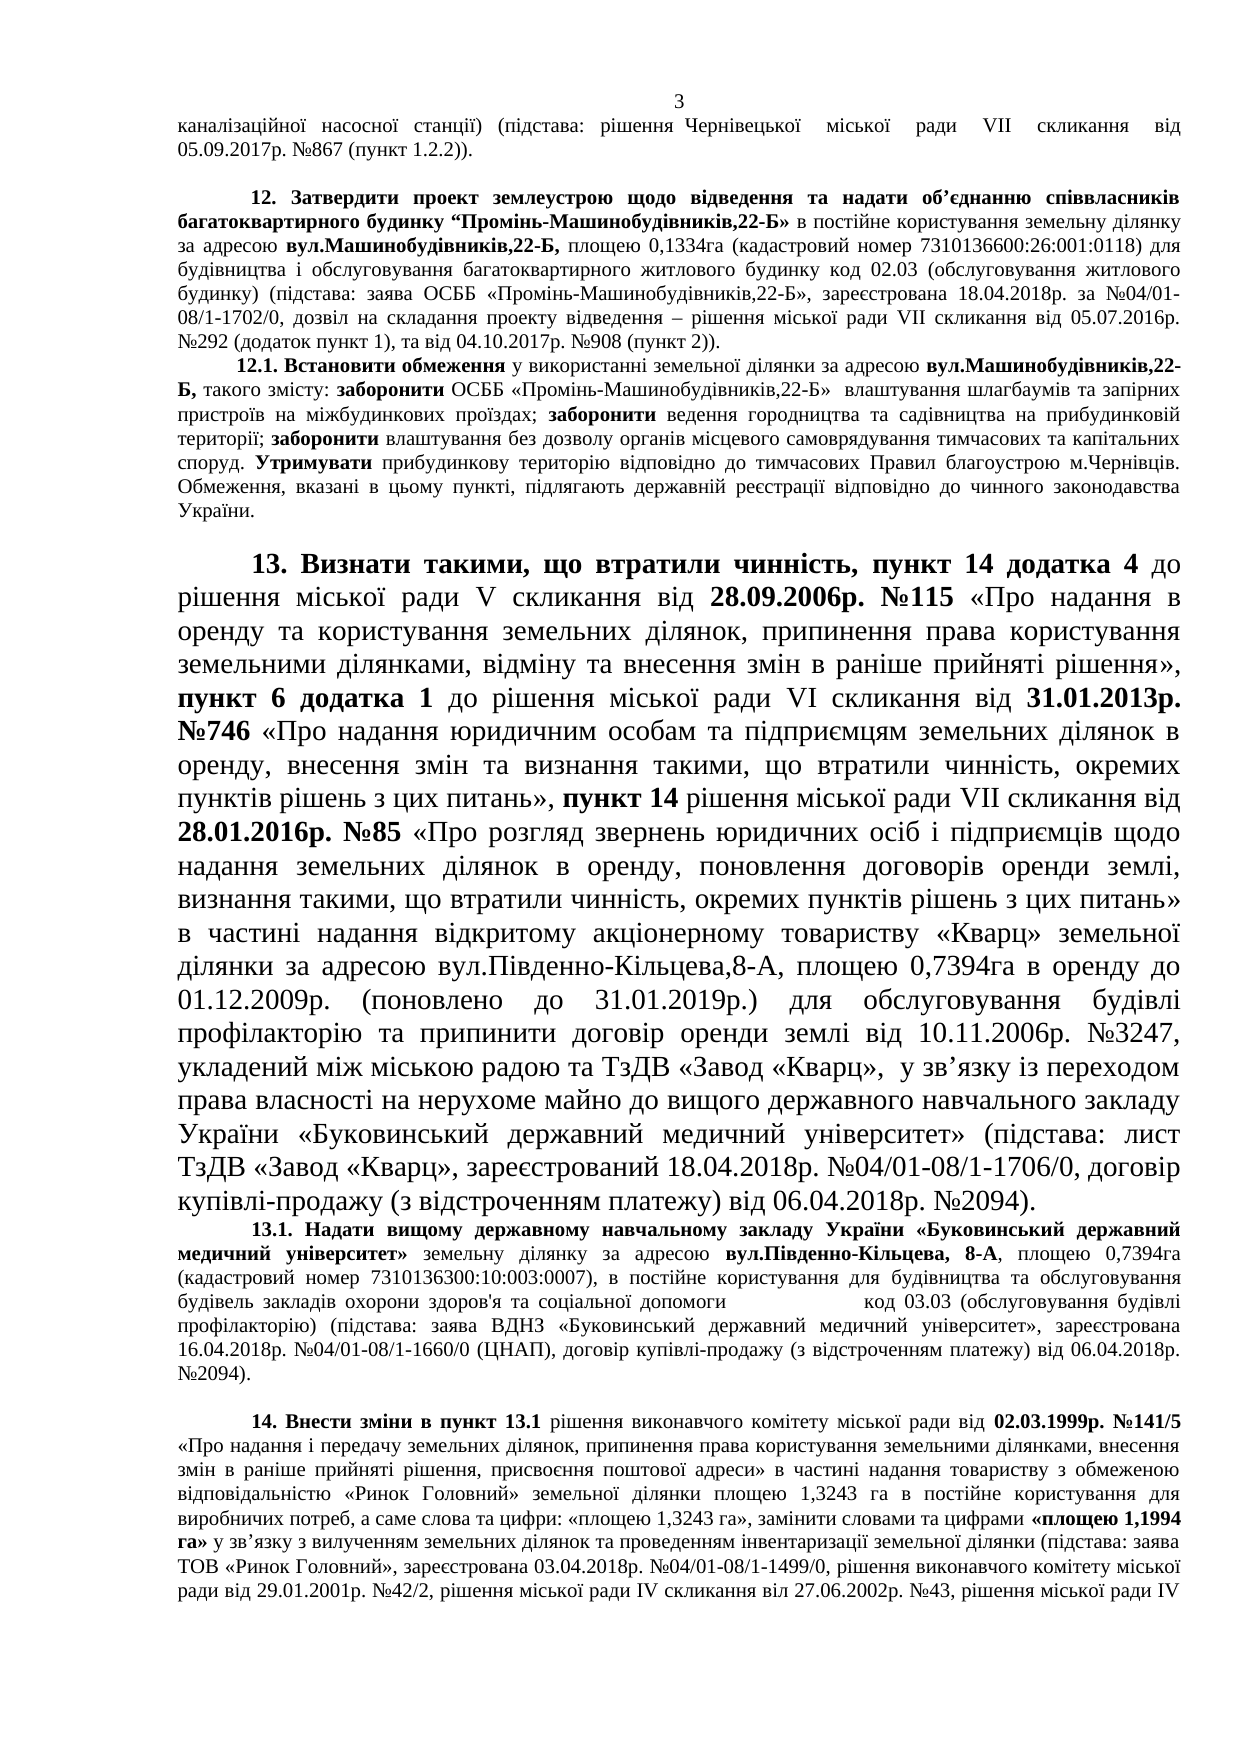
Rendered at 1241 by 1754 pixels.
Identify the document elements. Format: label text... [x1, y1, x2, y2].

text 13. Визнати такими, що втратили чинність, пункт 14 додатка 4 до рішення міської ради V скликання від 28.09.2006р. №115 «Про надання в оренду та користування земельних ділянок, припинення права користування земельними ділянками, відміну та внесення змін в раніше прийняті рішення», пункт 6 додатка 1 до рішення міської ради VІ скликання від 31.01.2013р. №746 «Про надання юридичним особам та підприємцям земельних ділянок в оренду, внесення змін та визнання такими, що втратили чинність, окремих пунктів рішень з цих питань», пункт 14 рішення міської ради VІІ скликання від 28.01.2016р. №85 «Про розгляд звернень юридичних осіб і підприємців щодо надання земельних ділянок в оренду, поновлення договорів оренди землі, визнання такими, що втратили чинність, окремих пунктів рішень з цих питань» в частині надання відкритому акціонерному товариству «Кварц» земельної ділянки за адресою вул.Південно-Кільцева,8-А, площею 0,7394га в оренду до 01.12.2009р. (поновлено до 31.01.2019р.) для обслуговування будівлі профілакторію та припинити договір оренди землі від 10.11.2006р. №3247, укладений між міською радою та ТзДВ «Завод «Кварц», у зв’язку із переходом права власності на нерухоме майно до вищого державного навчального закладу України «Буковинський державний медичний університет» (підстава: лист ТзДВ «Завод «Кварц», зареєстрований 18.04.2018р. №04/01-08/1-1706/0, договір купівлі-продажу (з відстроченням платежу) від 06.04.2018р. №2094). [177, 546, 1181, 1217]
text 13.1. Надати вищому державному навчальному закладу України «Буковинський державний медичний університет» земельну ділянку за адресою вул.Південно-Кільцева, 8-А, площею 0,7394га (кадастровий номер 7310136300:10:003:0007), в постійне користування для будівництва та обслуговування будівель закладів охорони здоров'я та соціальної допомоги код 03.03 (обслуговування будівлі профілакторію) (підстава: заява ВДНЗ «Буковинський державний медичний університет», зареєстрована 16.04.2018р. №04/01-08/1-1660/0 (ЦНАП), договір купівлі-продажу (з відстроченням платежу) від 06.04.2018р. №2094). [177, 1217, 1181, 1385]
text 12. Затвердити проект землеустрою щодо відведення та надати об’єднанню співвласників багатоквартирного будинку “Промінь-Машинобудівників,22-Б» в постійне користування земельну ділянку за адресою вул.Машинобудівників,22-Б, площею 0,1334га (кадастровий номер 7310136600:26:001:0118) для будівництва і обслуговування багатоквартирного житлового будинку код 02.03 (обслуговування житлового будинку) (підстава: заява ОСББ «Промінь-Машинобудівників,22-Б», зареєстрована 18.04.2018р. за №04/01-08/1-1702/0, дозвіл на складання проекту відведення – рішення міської ради VІІ скликання від 05.07.2016р. №292 (додаток пункт 1), та від 04.10.2017р. №908 (пункт 2)). [177, 185, 1181, 353]
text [177, 113, 1181, 161]
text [177, 1409, 1181, 1602]
text 12.1. Встановити обмеження у використанні земельної ділянки за адресою вул.Машинобудівників,22-Б, такого змісту: заборонити ОСББ «Промінь-Машинобудівників,22-Б» влаштування шлагбаумів та запірних пристроїв на міжбудинкових проїздах; заборонити ведення городництва та садівництва на прибудинковій території; заборонити влаштування без дозволу органів місцевого самоврядування тимчасових та капітальних споруд. Утримувати прибудинкову територію відповідно до тимчасових Правил благоустрою м.Чернівців. Обмеження, вказані в цьому пункті, підлягають державній реєстрації відповідно до чинного законодавства України. [177, 353, 1181, 522]
